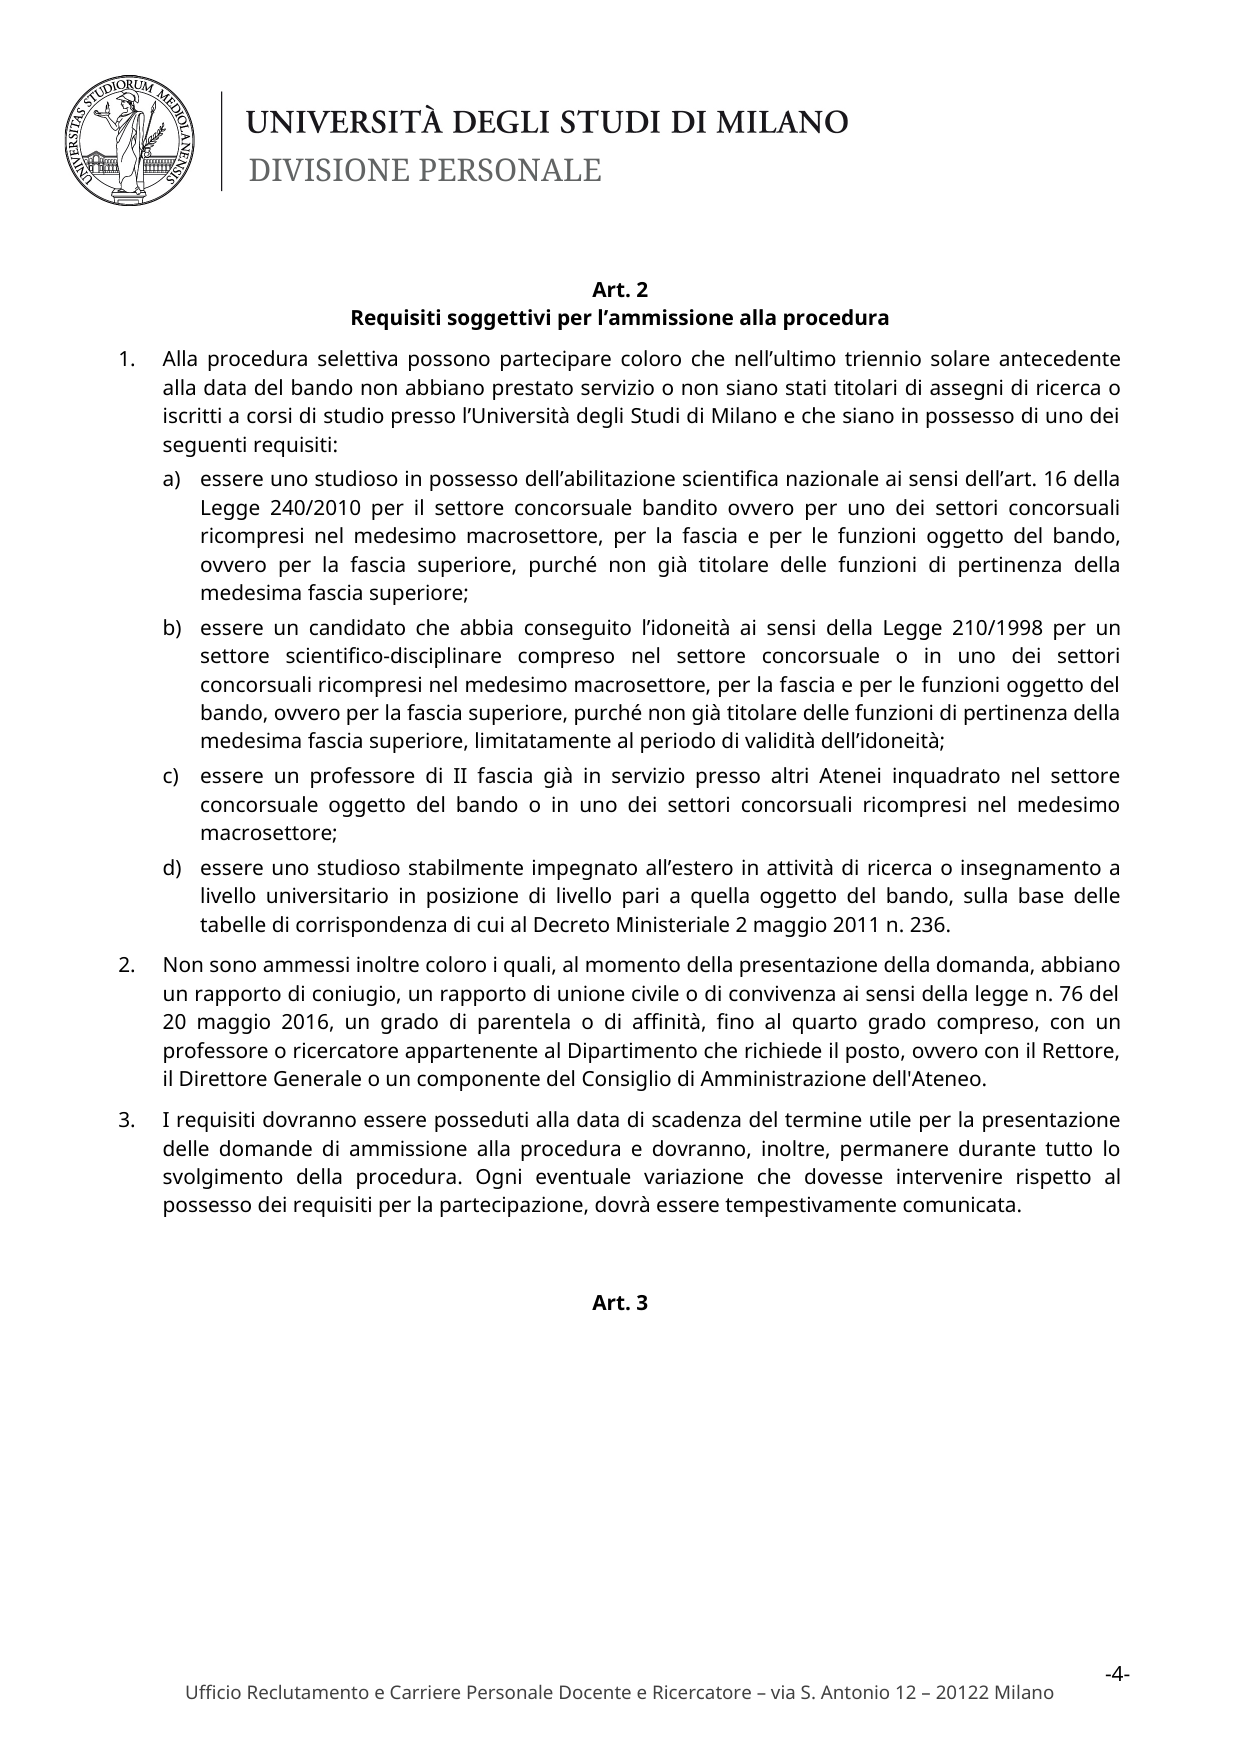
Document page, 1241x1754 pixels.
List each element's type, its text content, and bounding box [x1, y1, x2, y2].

text Requisiti soggettivi per l’ammissione alla procedura [118, 303, 1122, 332]
list essere uno studioso in possesso dell’abilitazione scientifica nazionale ai sensi dell’art. 16 della Legge 240/2010 per il settore concorsuale bandito ovvero per uno dei settori concorsuali ricompresi nel medesimo macrosettore, per la fascia e per le funzioni oggetto del bando, ovvero per la fascia superiore, purché non già titolare delle funzioni di pertinenza della medesima fascia superiore; [162, 464, 1122, 607]
text Art. 2 [118, 275, 1122, 303]
text Art. 3 [118, 1288, 1122, 1317]
list Alla procedura selettiva possono partecipare coloro che nell’ultimo triennio solare antecedente alla data del bando non abbiano prestato servizio o non siano stati titolari di assegni di ricerca o iscritti a corsi di studio presso l’Università degli Studi di Milano e che siano in possesso di uno dei seguenti requisiti: [118, 344, 1122, 458]
picture [64, 75, 848, 206]
list essere uno studioso stabilmente impegnato all’estero in attività di ricerca o insegnamento a livello universitario in posizione di livello pari a quella oggetto del bando, sulla base delle tabelle di corrispondenza di cui al Decreto Ministeriale 2 maggio 2011 n. 236. [162, 853, 1122, 938]
list essere un candidato che abbia conseguito l’idoneità ai sensi della Legge 210/1998 per un settore scientifico-disciplinare compreso nel settore concorsuale o in uno dei settori concorsuali ricompresi nel medesimo macrosettore, per la fascia e per le funzioni oggetto del bando, ovvero per la fascia superiore, purché non già titolare delle funzioni di pertinenza della medesima fascia superiore, limitatamente al periodo di validità dell’idoneità; [162, 613, 1122, 755]
list I requisiti dovranno essere posseduti alla data di scadenza del termine utile per la presentazione delle domande di ammissione alla procedura e dovranno, inoltre, permanere durante tutto lo svolgimento della procedura. Ogni eventuale variazione che dovesse intervenire rispetto al possesso dei requisiti per la partecipazione, dovrà essere tempestivamente comunicata. [118, 1105, 1122, 1219]
list Non sono ammessi inoltre coloro i quali, al momento della presentazione della domanda, abbiano un rapporto di coniugio, un rapporto di unione civile o di convivenza ai sensi della legge n. 76 del 20 maggio 2016, un grado di parentela o di affinità, fino al quarto grado compreso, con un professore o ricercatore appartenente al Dipartimento che richiede il posto, ovvero con il Rettore, il Direttore Generale o un componente del Consiglio di Amministrazione dell'Ateneo. [118, 951, 1122, 1093]
list essere un professore di II fascia già in servizio presso altri Atenei inquadrato nel settore concorsuale oggetto del bando o in uno dei settori concorsuali ricompresi nel medesimo macrosettore; [162, 761, 1122, 847]
